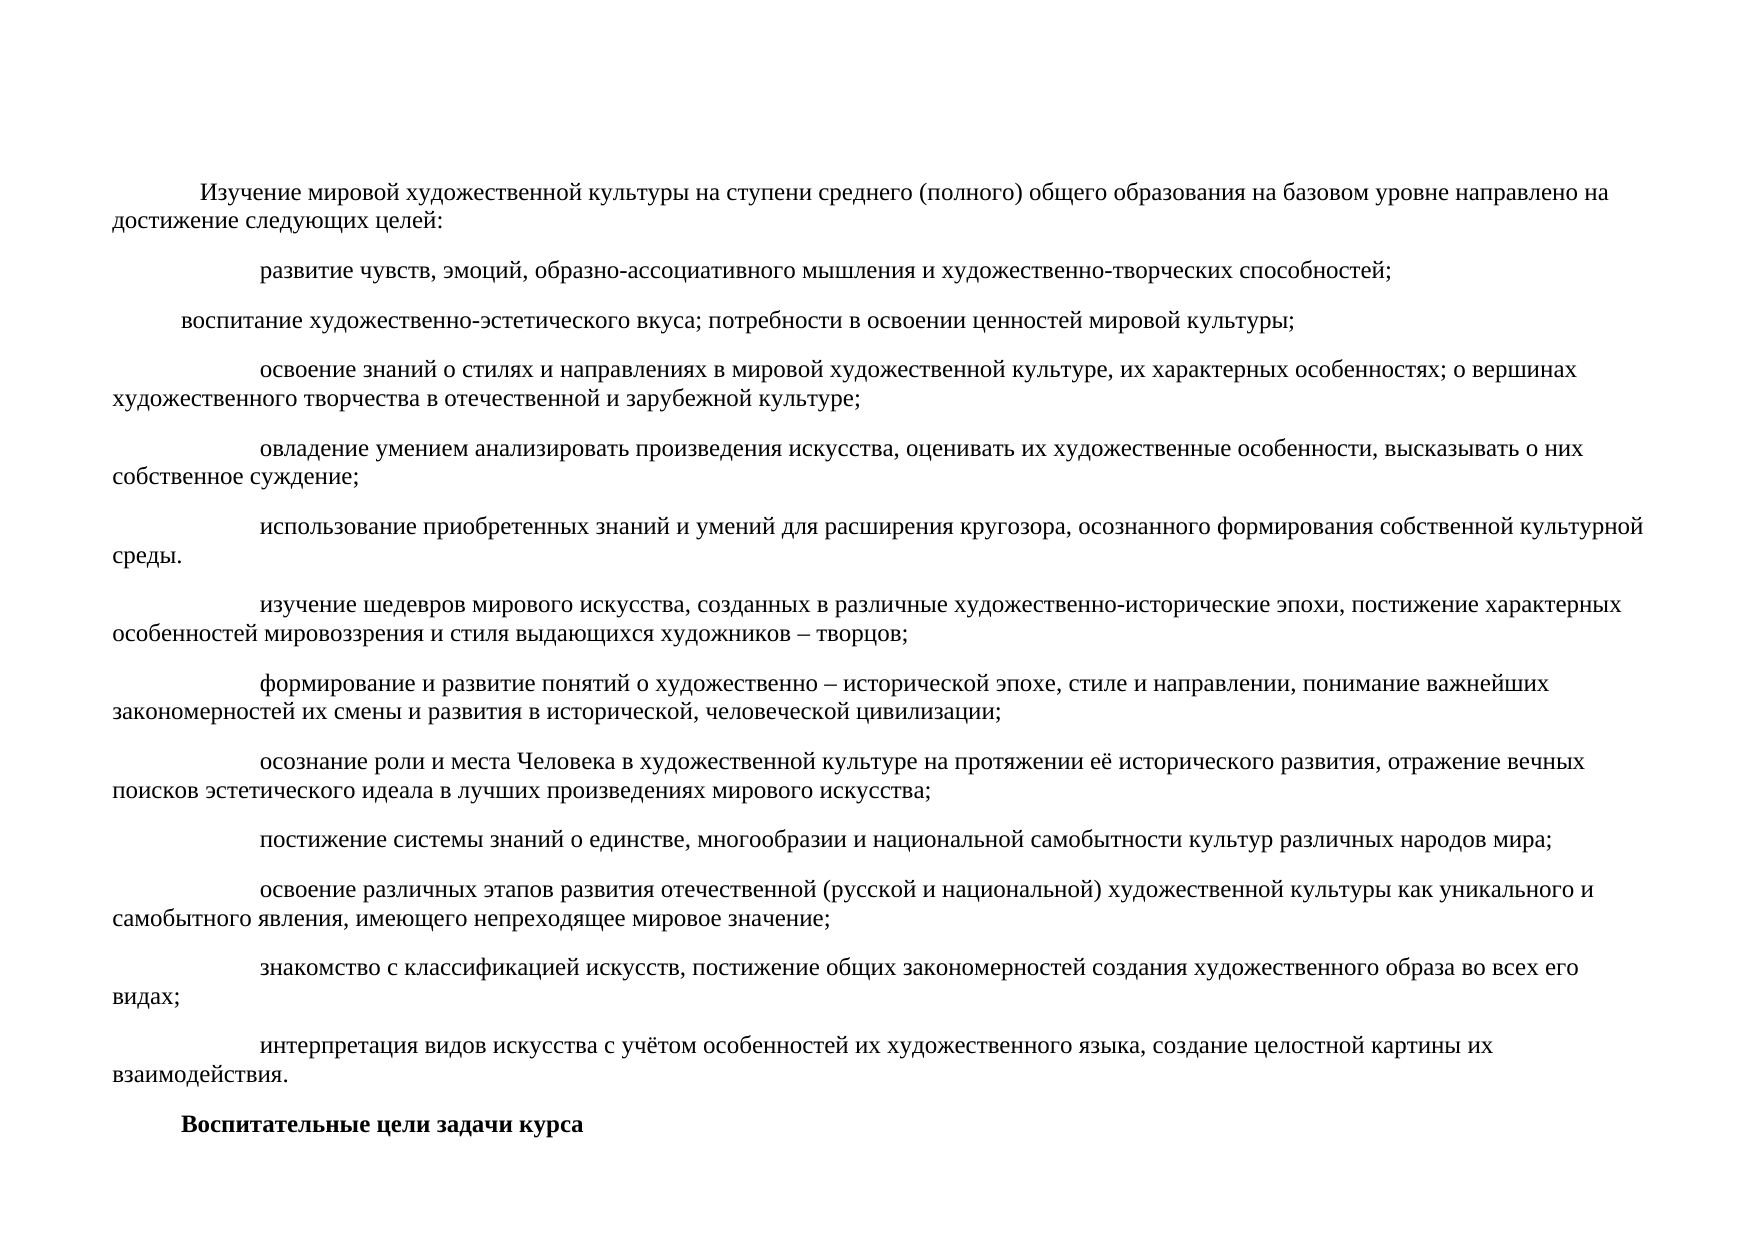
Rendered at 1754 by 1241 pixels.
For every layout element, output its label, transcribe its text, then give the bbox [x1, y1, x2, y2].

text  формирование и развитие понятий о художественно – исторической эпохе, стиле и направлении, понимание важнейших закономерностей их смены и развития в исторической, человеческой цивилизации; [112, 668, 1652, 725]
text Изучение мировой художественной культуры на ступени среднего (полного) общего образования на базовом уровне направлено на достижение следующих целей: [112, 177, 1652, 234]
text Воспитательные цели задачи курса [112, 1109, 1652, 1138]
text  осознание роли и места Человека в художественной культуре на протяжении её исторического развития, отражение вечных поисков эстетического идеала в лучших произведениях мирового искусства; [112, 746, 1652, 803]
text воспитание художественно-эстетического вкуса; потребности в освоении ценностей мировой культуры; [112, 305, 1652, 333]
text  освоение знаний о стилях и направлениях в мировой художественной культуре, их характерных особенностях; о вершинах художественного творчества в отечественной и зарубежной культуре; [112, 354, 1652, 412]
text  использование приобретенных знаний и умений для расширения кругозора, осознанного формирования собственной культурной среды. [112, 511, 1652, 568]
text  развитие чувств, эмоций, образно-ассоциативного мышления и художественно-творческих способностей; [112, 255, 1652, 284]
text  постижение системы знаний о единстве, многообразии и национальной самобытности культур различных народов мира; [112, 824, 1652, 853]
text  освоение различных этапов развития отечественной (русской и национальной) художественной культуры как уникального и самобытного явления, имеющего непреходящее мировое значение; [112, 874, 1652, 931]
text  интерпретация видов искусства с учётом особенностей их художественного языка, создание целостной картины их взаимодействия. [112, 1031, 1652, 1088]
text  изучение шедевров мирового искусства, созданных в различные художественно-исторические эпохи, постижение характерных особенностей мировоззрения и стиля выдающихся художников – творцов; [112, 589, 1652, 647]
text  овладение умением анализировать произведения искусства, оценивать их художественные особенности, высказывать о них собственное суждение; [112, 433, 1652, 490]
text  знакомство с классификацией искусств, постижение общих закономерностей создания художественного образа во всех его видах; [112, 952, 1652, 1010]
